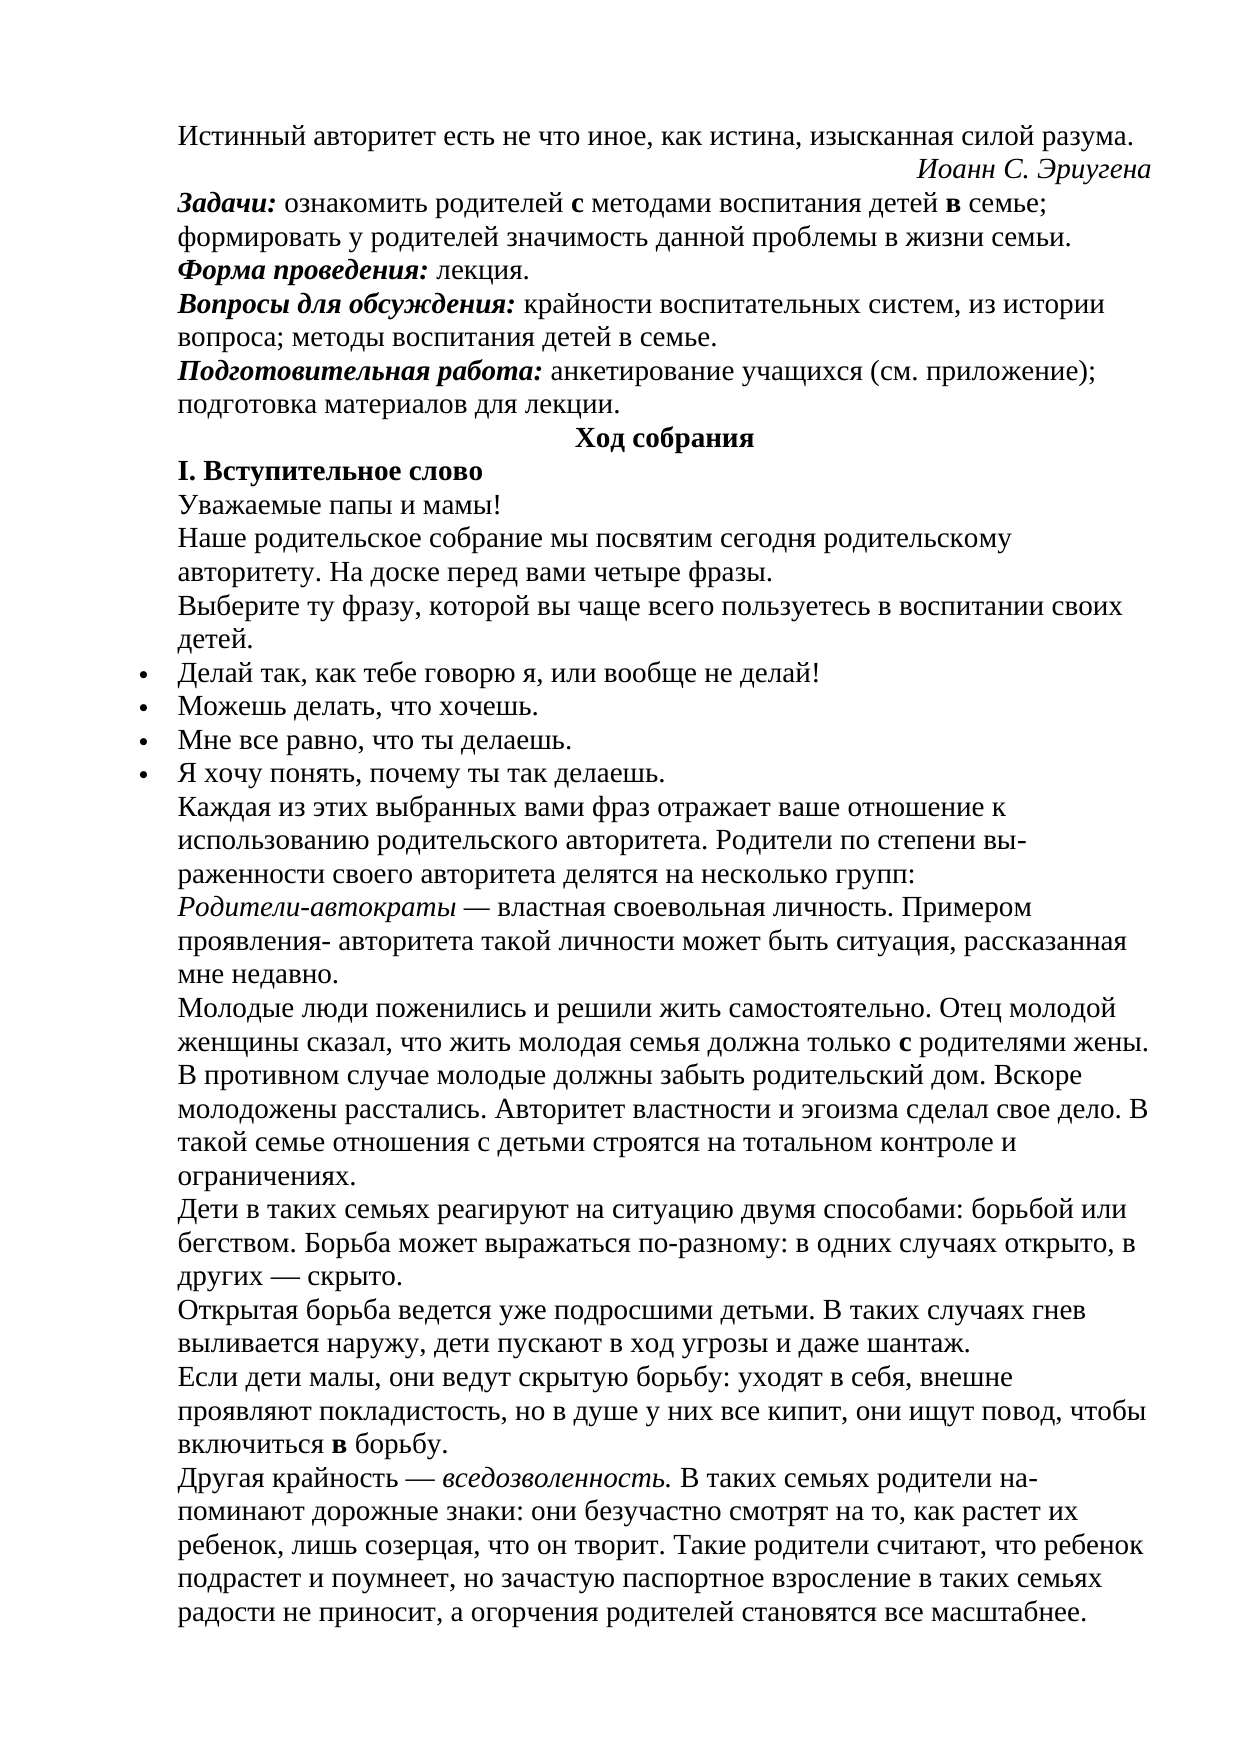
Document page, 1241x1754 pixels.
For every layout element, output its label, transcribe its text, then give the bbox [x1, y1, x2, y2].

text Задачи: ознакомить родителей с методами воспитания детей в семье; формировать у родителей значимость данной проблемы в жизни семьи. [177, 185, 1152, 252]
text Уважаемые папы и мамы! [177, 487, 1152, 521]
text Дети в таких семьях реагируют на ситуацию двумя способами: борьбой или бегством. Борьба может выражаться по-разному: в одних случаях открыто, в других — скрыто. [177, 1191, 1152, 1292]
text Каждая из этих выбранных вами фраз отражает ваше отношение к использованию родительского авторитета. Родители по степени выраженности своего авторитета делятся на несколько групп: [177, 789, 1152, 889]
list Мне все равно, что ты делаешь. [140, 722, 1152, 755]
list Я хочу понять, почему ты так делаешь. [140, 755, 1152, 789]
text Вопросы для обсуждения: крайности воспитательных систем, из истории вопроса; методы воспитания детей в семье. [177, 286, 1152, 353]
text Молодые люди поженились и решили жить самостоятельно. Отец молодой женщины сказал, что жить молодая семья должна только с родителями жены. В противном случае молодые должны забыть родительский дом. Вскоре молодожены расстались. Авторитет властности и эгоизма сделал свое дело. В такой семье отношения с детьми строятся на тотальном контроле и ограничениях. [177, 990, 1152, 1191]
text Форма проведения: лекция. [177, 252, 1152, 286]
text Наше родительское собрание мы посвятим сегодня родительскому авторитету. На доске перед вами четыре фразы. [177, 521, 1152, 588]
text Если дети малы, они ведут скрытую борьбу: уходят в себя, внешне проявляют покладистость, но в душе у них все кипит, они ищут повод, чтобы включиться в борьбу. [177, 1359, 1152, 1460]
text Иоанн С. Эриугена [177, 152, 1152, 185]
list Делай так, как тебе говорю я, или вообще не делай! [140, 655, 1152, 688]
text Ход собрания [177, 420, 1152, 453]
text Подготовительная работа: анкетирование учащихся (см. приложение); подготовка материалов для лекции. [177, 353, 1152, 420]
text Другая крайность — вседозволенность. В таких семьях родители напоминают дорожные знаки: они безучастно смотрят на то, как растет их ребенок, лишь созерцая, что он творит. Такие родители считают, что ребенок подрастет и поумнеет, но зачастую паспортное взросление в таких семьях радости не приносит, а огорчения родителей становятся все масштабнее. [177, 1460, 1152, 1627]
text Родители-автократы — властная своевольная личность. Примером проявления- авторитета такой личности может быть ситуация, рассказанная мне недавно. [177, 889, 1152, 990]
text I. Вступительное слово [177, 453, 1152, 487]
text Открытая борьба ведется уже подросшими детьми. В таких случаях гнев выливается наружу, дети пускают в ход угрозы и даже шантаж. [177, 1292, 1152, 1359]
text Истинный авторитет есть не что иное, как истина, изысканная силой разума. [177, 118, 1152, 152]
list Можешь делать, что хочешь. [140, 688, 1152, 722]
text Выберите ту фразу, которой вы чаще всего пользуетесь в воспитании своих детей. [177, 588, 1152, 655]
